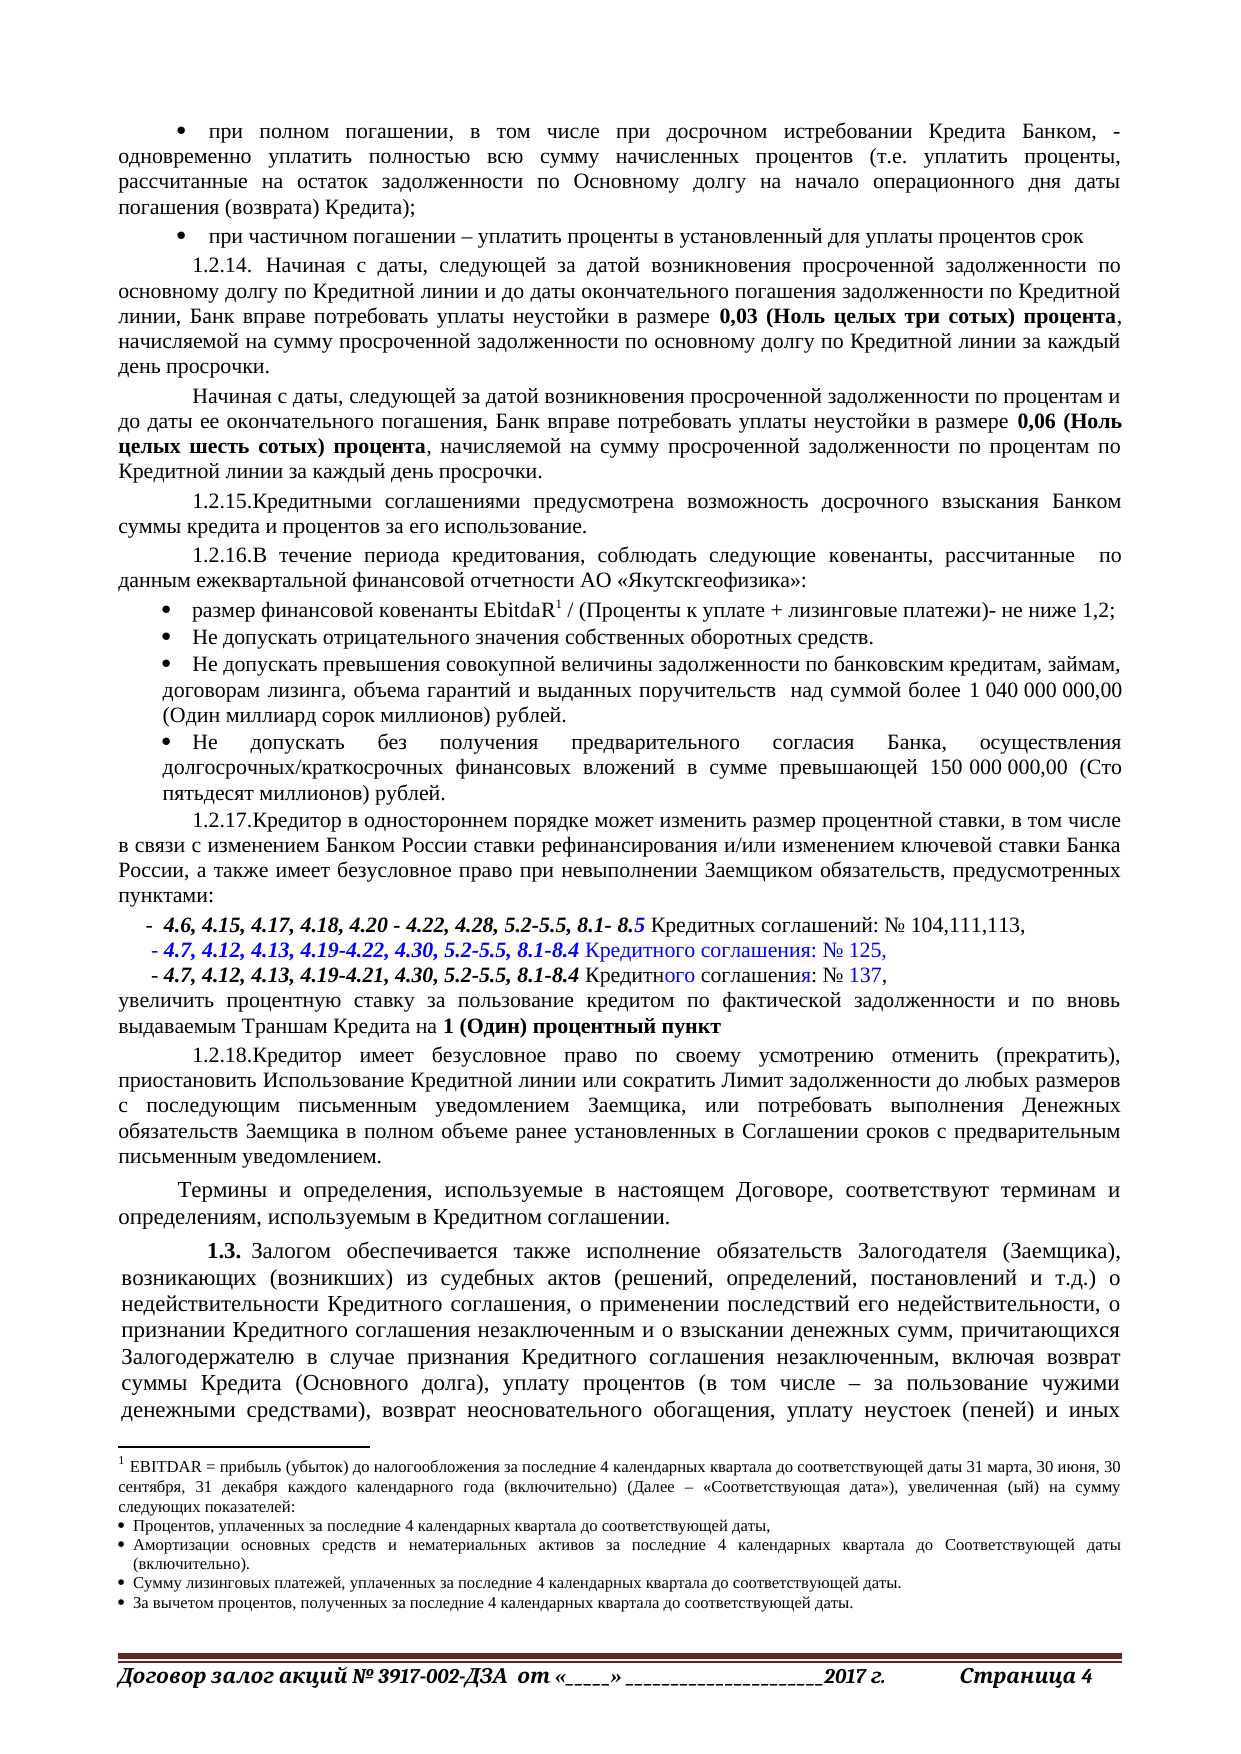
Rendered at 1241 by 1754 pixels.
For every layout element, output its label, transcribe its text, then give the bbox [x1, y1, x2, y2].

list при полном погашении, в том числе при досрочном истребовании Кредита Банком, - одновременно уплатить полностью всю сумму начисленных процентов (т.е. уплатить проценты, рассчитанные на остаток задолженности по Основному долгу на начало операционного дня даты погашения (возврата) Кредита); [118, 118, 1122, 219]
list Кредитными соглашениями предусмотрена возможность досрочного взыскания Банком суммы кредита и процентов за его использование. [118, 488, 1122, 538]
list Не допускать превышения совокупной величины задолженности по банковским кредитам, займам, договорам лизинга, объема гарантий и выданных поручительств над суммой более 1 040 000 000,00 (Один миллиард сорок миллионов) рублей. [162, 651, 1122, 727]
list Не допускать отрицательного значения собственных оборотных средств. [162, 624, 1122, 649]
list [121, 1237, 1122, 1422]
text - 4.7, 4.12, 4.13, 4.19-4.21, 4.30, 5.2-5.5, 8.1-8.4 Кредитного соглашения: № 137, [118, 962, 1122, 987]
list размер финансовой ковенанты EbitdaR / (Проценты к уплате + лизинговые платежи)- не ниже 1,2; [162, 597, 1122, 622]
text Начиная с даты, следующей за датой возникновения просроченной задолженности по процентам и до даты ее окончательного погашения, Банк вправе потребовать уплаты неустойки в размере 0,06 (Ноль целых шесть сотых) процента, начисляемой на сумму просроченной задолженности по процентам по Кредитной линии за каждый день просрочки. [118, 383, 1122, 483]
list Начиная с даты, следующей за датой возникновения просроченной задолженности по основному долгу по Кредитной линии и до даты окончательного погашения задолженности по Кредитной линии, Банк вправе потребовать уплаты неустойки в размере 0,03 (Ноль целых три сотых) процента, начисляемой на сумму просроченной задолженности по основному долгу по Кредитной линии за каждый день просрочки. [118, 252, 1122, 378]
text Термины и определения, используемые в настоящем Договоре, соответствуют терминам и определениям, используемым в Кредитном соглашении. [118, 1176, 1122, 1229]
list при частичном погашении – уплатить проценты в установленный для уплаты процентов срок [118, 223, 1122, 248]
list Кредитор имеет безусловное право по своему усмотрению отменить (прекратить), приостановить Использование Кредитной линии или сократить Лимит задолженности до любых размеров с последующим письменным уведомлением Заемщика, или потребовать выполнения Денежных обязательств Заемщика в полном объеме ранее установленных в Соглашении сроков с предварительным письменным уведомлением. [118, 1042, 1122, 1168]
text увеличить процентную ставку за пользование кредитом по фактической задолженности и по вновь выдаваемым Траншам Кредита на 1 (Один) процентный пункт [118, 987, 1122, 1038]
list Кредитор в одностороннем порядке может изменить размер процентной ставки, в том числе в связи с изменением Банком России ставки рефинансирования и/или изменением ключевой ставки Банка России, а также имеет безусловное право при невыполнении Заемщиком обязательств, предусмотренных пунктами: [118, 807, 1122, 908]
list В течение периода кредитования, соблюдать следующие ковенанты, рассчитанные по данным ежеквартальной финансовой отчетности АО «Якутскгеофизика»: [118, 542, 1122, 593]
list Не допускать без получения предварительного согласия Банка, осуществления долгосрочных/краткосрочных финансовых вложений в сумме превышающей 150 000 000,00 (Сто пятьдесят миллионов) рублей. [162, 729, 1122, 805]
text - 4.6, 4.15, 4.17, 4.18, 4.20 - 4.22, 4.28, 5.2-5.5, 8.1- 8.5 Кредитных соглашений: № 104,111,113, [118, 912, 1122, 937]
text - 4.7, 4.12, 4.13, 4.19-4.22, 4.30, 5.2-5.5, 8.1-8.4 Кредитного соглашения: № 125, [118, 937, 1122, 962]
